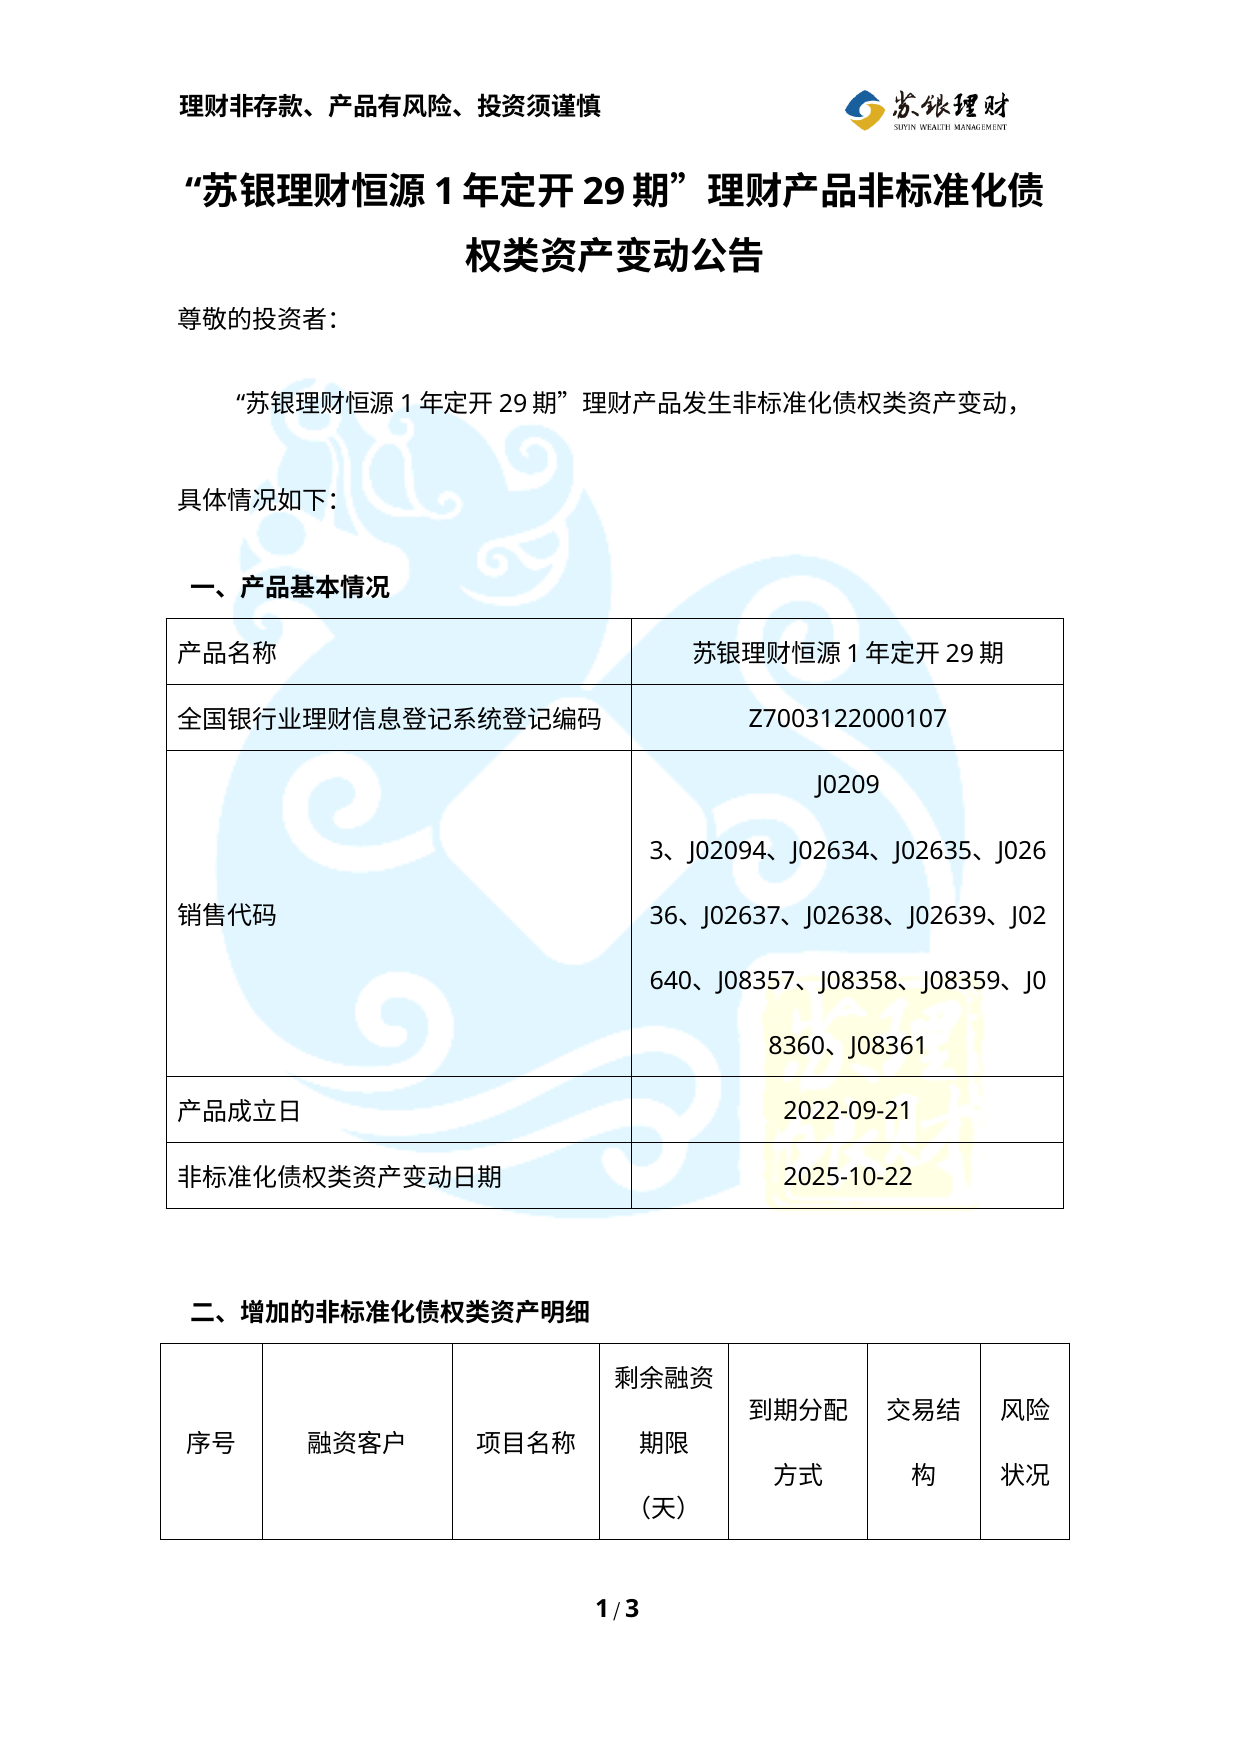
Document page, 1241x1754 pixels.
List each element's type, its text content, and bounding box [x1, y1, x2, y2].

table_cell 销售代码 [167, 751, 631, 1076]
subtitle 一、产品基本情况 [190, 553, 1053, 618]
table_header 融资客户 [263, 1344, 452, 1539]
table_cell 全国银行业理财信息登记系统登记编码 [167, 685, 631, 750]
table_header 剩余融资期限（天） [600, 1344, 728, 1539]
table_header 产品名称 [167, 619, 631, 684]
text “苏银理财恒源1年定开29期”理财产品非标准化债权类资产变动公告 [177, 156, 1053, 286]
table_header 苏银理财恒源1年定开29期 [632, 619, 1063, 684]
table_header 序号 [161, 1344, 262, 1539]
table_header 风险状况 [981, 1344, 1069, 1539]
table_header 交易结构 [868, 1344, 980, 1539]
picture [820, 72, 1039, 143]
table_header 项目名称 [453, 1344, 599, 1539]
table_header 到期分配方式 [729, 1344, 867, 1539]
table_cell 产品成立日 [167, 1077, 631, 1142]
table_cell 非标准化债权类资产变动日期 [167, 1143, 631, 1208]
table_cell Z7003122000107 [632, 685, 1063, 750]
table_cell 2022-09-21 [632, 1077, 1063, 1142]
subtitle 二、增加的非标准化债权类资产明细 [190, 1278, 1053, 1343]
table_cell 2025-10-22 [632, 1143, 1063, 1208]
table_cell J02093、J02094、J02634、J02635、J02636、J02637、J02638、J02639、J02640、J08357、J08358、J08359、J08360、J08361 [632, 751, 1063, 1076]
text 尊敬的投资者： [177, 286, 1053, 351]
text “苏银理财恒源1年定开29期”理财产品发生非标准化债权类资产变动，具体情况如下： [177, 369, 1053, 531]
